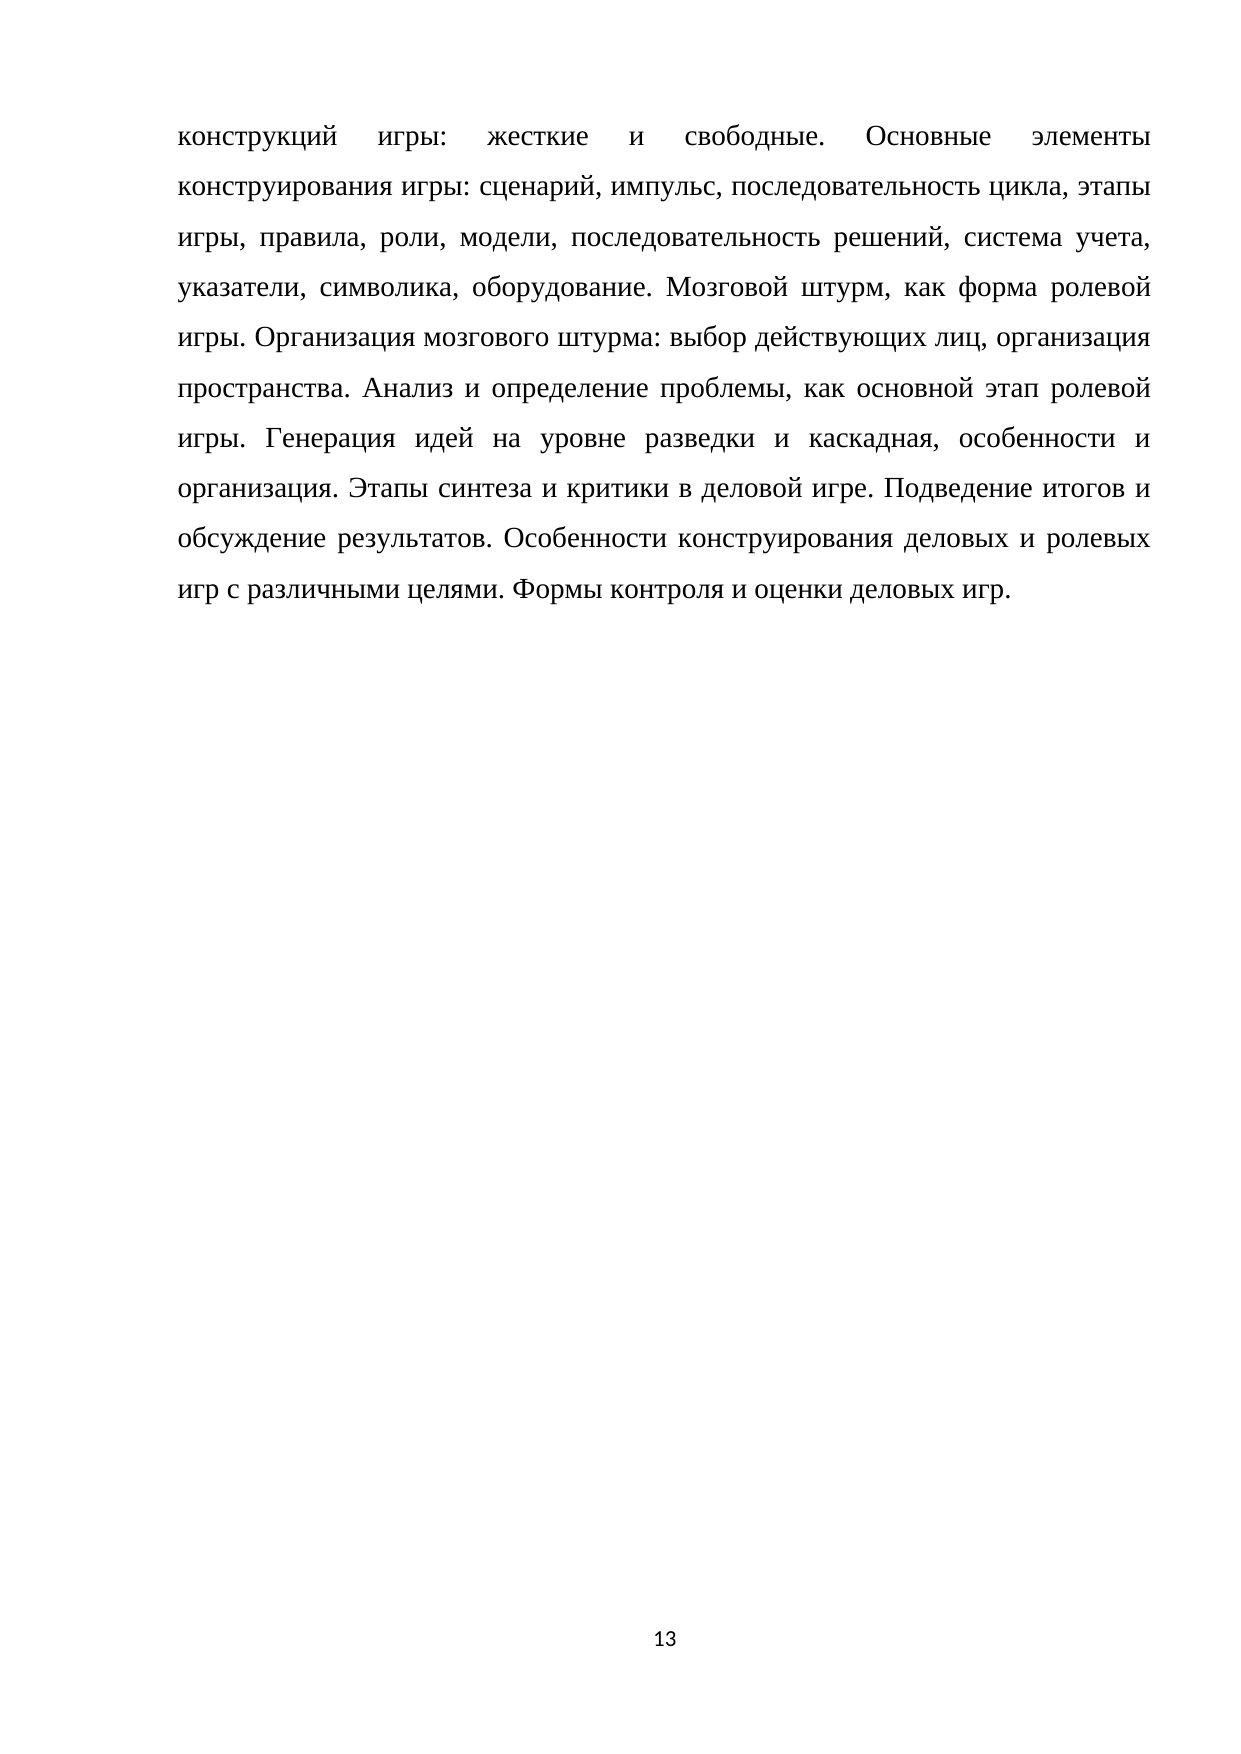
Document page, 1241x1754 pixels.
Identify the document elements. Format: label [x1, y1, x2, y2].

text [177, 118, 1152, 604]
